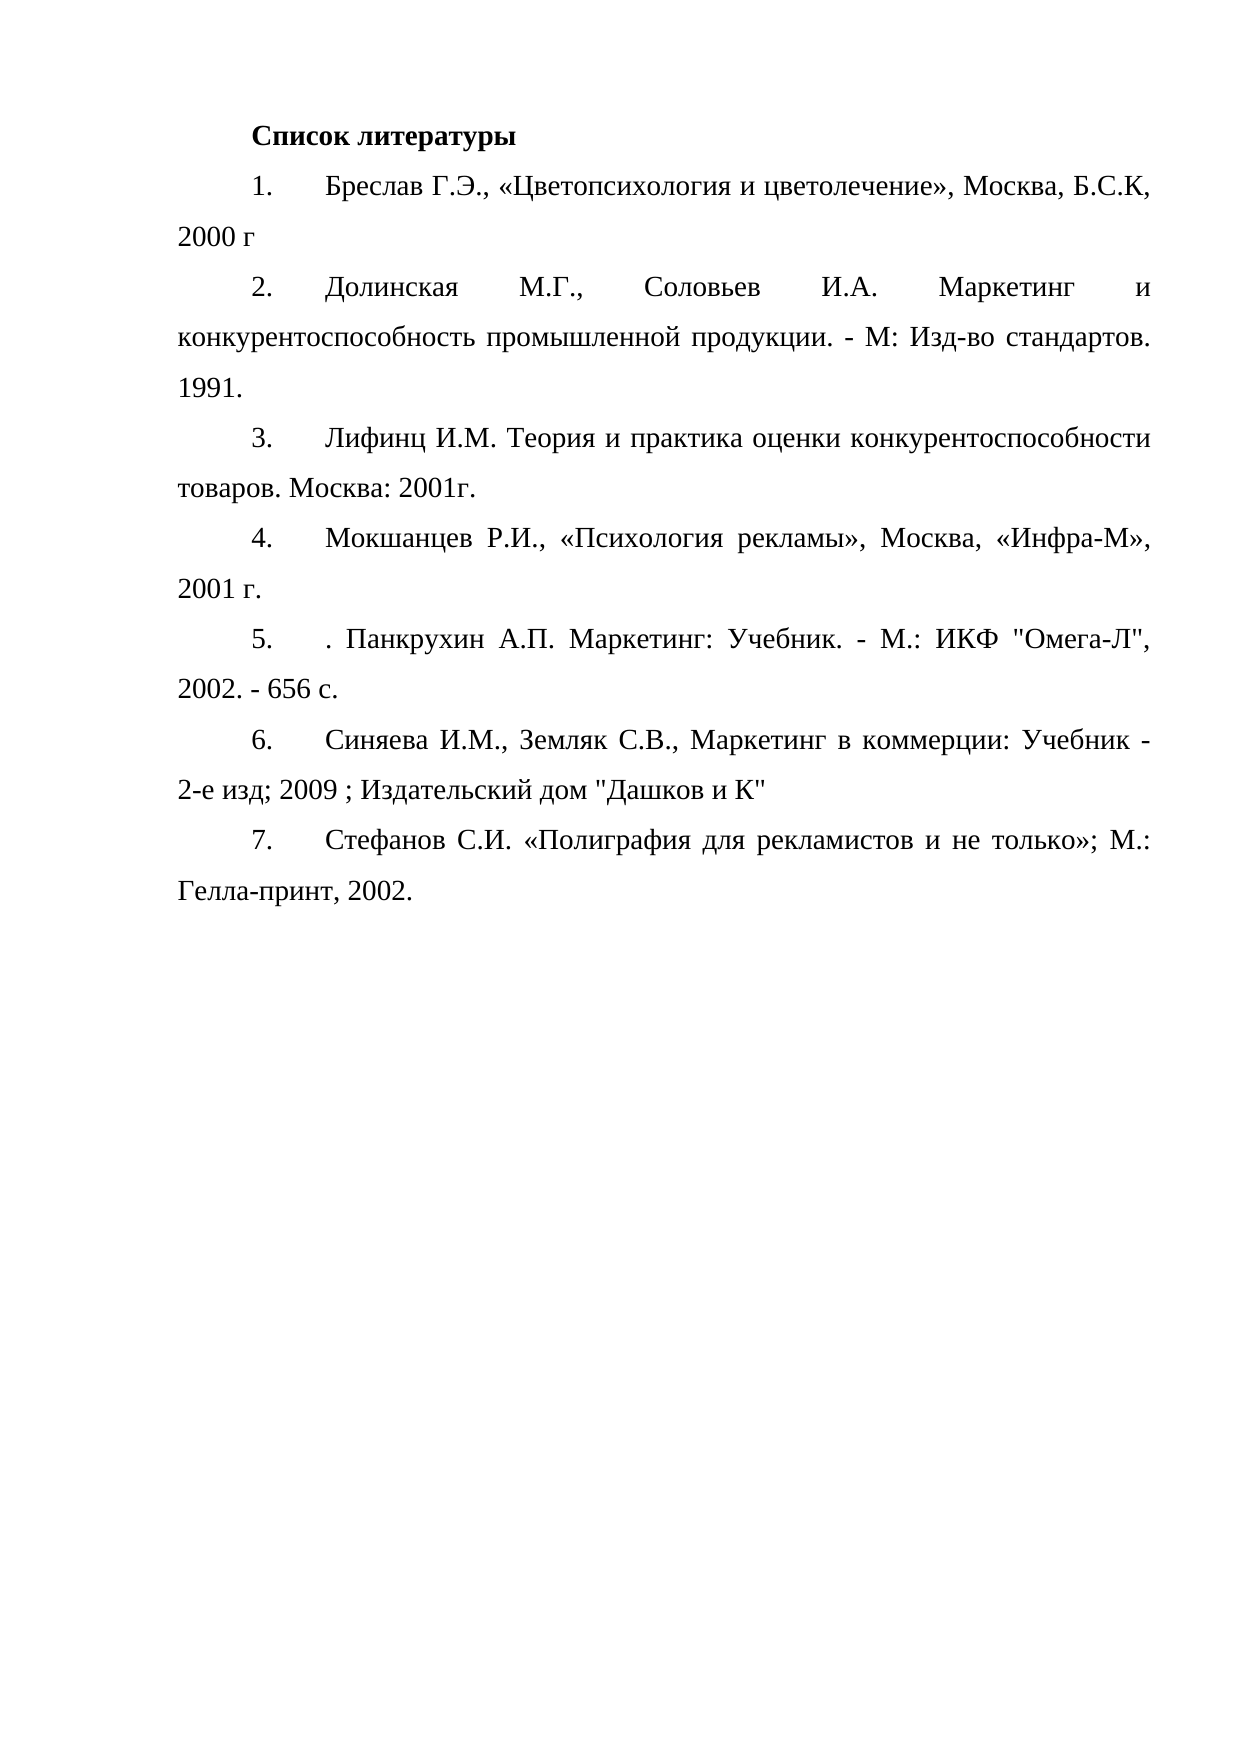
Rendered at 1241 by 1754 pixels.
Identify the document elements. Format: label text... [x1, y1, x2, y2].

list Синяева И.М., Земляк С.В., Маркетинг в коммерции: Учебник - 2-е изд; 2009 ; Издательский дом "Дашков и К" [177, 722, 1152, 806]
list Стефанов С.И. «Полиграфия для рекламистов и не только»; М.: Гелла-принт, 2002. [177, 822, 1152, 906]
list . Панкрухин А.П. Маркетинг: Учебник. - М.: ИКФ "Омега-Л", 2002. - 656 с. [177, 621, 1152, 705]
text Список литературы [177, 118, 1152, 152]
list Бреслав Г.Э., «Цветопсихология и цветолечение», Москва, Б.С.К, [177, 168, 1152, 252]
list Мокшанцев Р.И., «Психология рекламы», Москва, «Инфра-М», . [177, 521, 1152, 604]
list Долинская М.Г., Соловьев И.А. Маркетинг и конкурентоспособность промышленной продукции. - М: Изд-во стандартов. 1991. [177, 269, 1152, 403]
list Лифинц И.М. Теория и практика оценки конкурентоспособности товаров. Москва: 2001г. [177, 420, 1152, 504]
